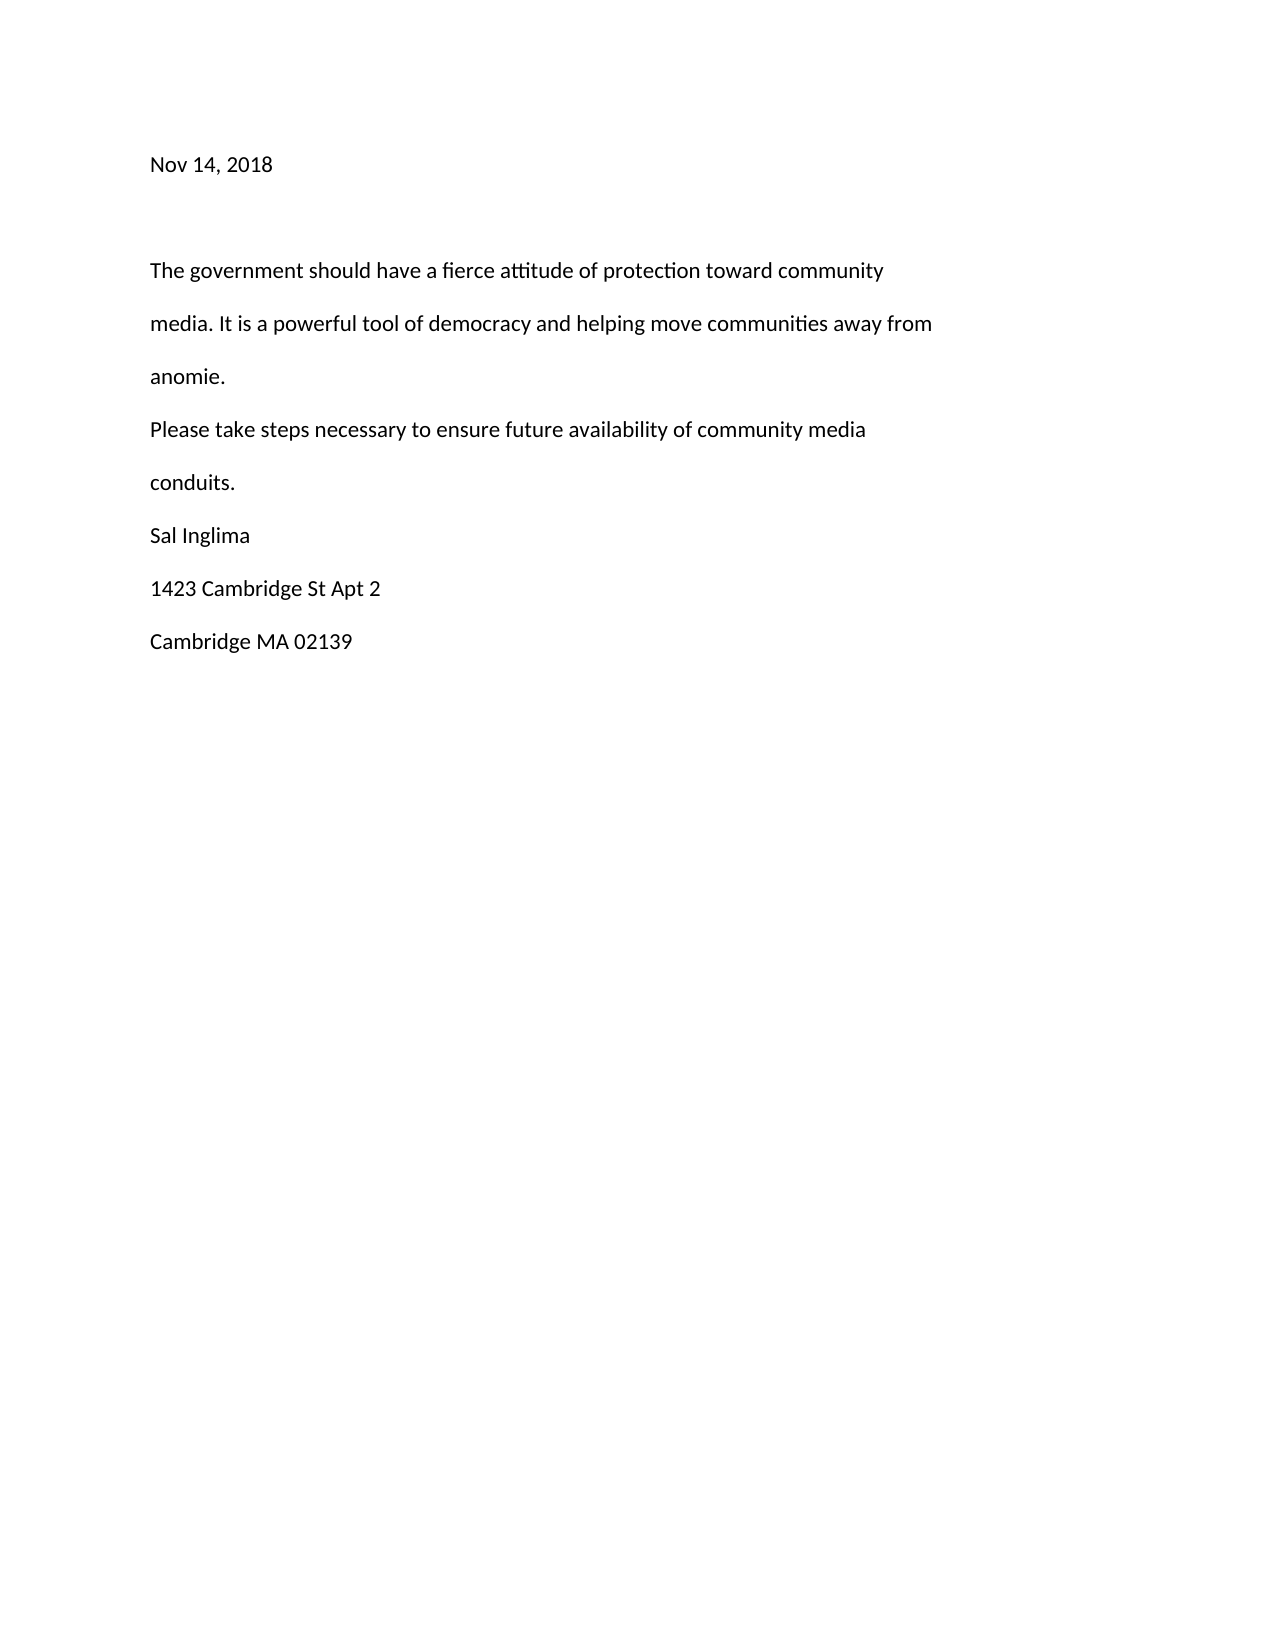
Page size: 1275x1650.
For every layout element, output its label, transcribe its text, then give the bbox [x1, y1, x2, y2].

text Cambridge MA 02139 [150, 627, 1125, 655]
text 1423 Cambridge St Apt 2 [150, 574, 1125, 602]
text media. It is a powerful tool of democracy and helping move communities away from [150, 309, 1125, 337]
text Sal Inglima [150, 521, 1125, 549]
text conduits. [150, 468, 1125, 496]
text The government should have a fierce attitude of protection toward community [150, 256, 1125, 284]
text Nov 14, 2018 [150, 150, 1125, 178]
text Please take steps necessary to ensure future availability of community media [150, 415, 1125, 443]
text anomie. [150, 362, 1125, 390]
